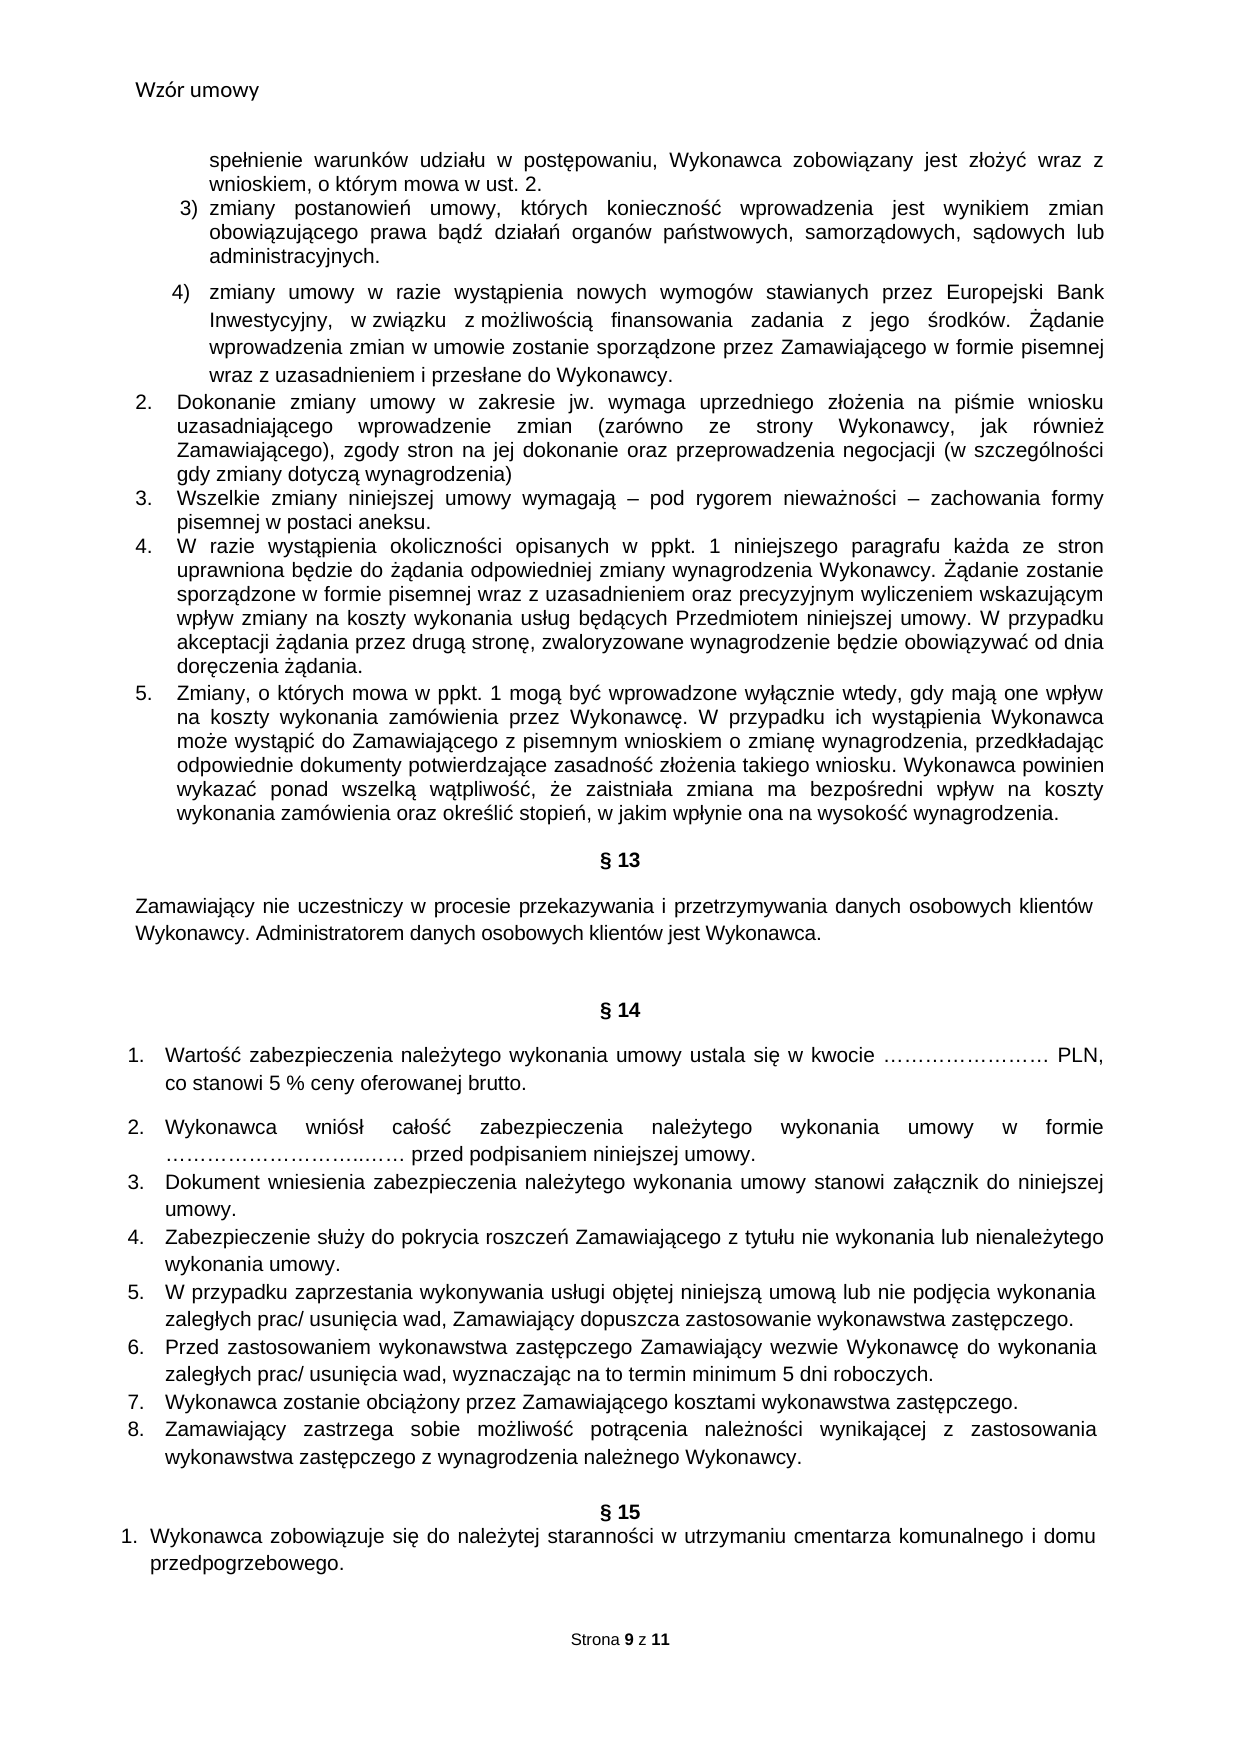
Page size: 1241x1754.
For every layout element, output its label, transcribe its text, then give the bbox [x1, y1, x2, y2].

subtitle § 13 [400, 848, 840, 872]
list Dokument wniesienia zabezpieczenia należytego wykonania umowy stanowi załącznik do niniejszej umowy. [127, 1170, 1105, 1221]
list W przypadku zaprzestania wykonywania usługi objętej niniejszą umową lub nie podjęcia wykonania zaległych prac/ usunięcia wad, Zamawiający dopuszcza zastosowanie wykonawstwa zastępczego. [127, 1280, 1097, 1331]
list Przed zastosowaniem wykonawstwa zastępczego Zamawiający wezwie Wykonawcę do wykonania zaległych prac/ usunięcia wad, wyznaczając na to termin minimum 5 dni roboczych. [127, 1335, 1097, 1386]
list W razie wystąpienia okoliczności opisanych w ppkt. 1 niniejszego paragrafu każda ze stron uprawniona będzie do żądania odpowiedniej zmiany wynagrodzenia Wykonawcy. Żądanie zostanie sporządzone w formie pisemnej wraz z uzasadnieniem oraz precyzyjnym wyliczeniem wskazującym wpływ zmiany na koszty wykonania usług będących Przedmiotem niniejszej umowy. W przypadku akceptacji żądania przez drugą stronę, zwaloryzowane wynagrodzenie będzie obowiązywać od dnia doręczenia żądania. [135, 534, 1105, 679]
list Zabezpieczenie służy do pokrycia roszczeń Zamawiającego z tytułu nie wykonania lub nienależytego wykonania umowy. [127, 1225, 1105, 1276]
list Zamawiający zastrzega sobie możliwość potrącenia należności wynikającej z zastosowania wykonawstwa zastępczego z wynagrodzenia należnego Wykonawcy. [127, 1417, 1097, 1469]
list zmiany postanowień umowy, których konieczność wprowadzenia jest wynikiem zmian obowiązującego prawa bądź działań organów państwowych, samorządowych, sądowych lub administracyjnych. [179, 196, 1105, 267]
list Wartość zabezpieczenia należytego wykonania umowy ustala się w kwocie …………………… PLN, co stanowi 5 % ceny oferowanej brutto. [127, 1043, 1105, 1094]
list zmiany umowy w razie wystąpienia nowych wymogów stawianych przez Europejski Bank Inwestycyjny, w związku z możliwością finansowania zadania z jego środków. Żądanie wprowadzenia zmian w umowie zostanie sporządzone przez Zamawiającego w formie pisemnej wraz z uzasadnieniem i przesłane do Wykonawcy. [172, 280, 1105, 386]
subtitle § 15 [400, 1500, 840, 1524]
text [209, 148, 1105, 196]
subtitle § 14 [400, 998, 840, 1022]
text Zamawiający nie uczestniczy w procesie przekazywania i przetrzymywania danych osobowych klientów Wykonawcy. Administratorem danych osobowych klientów jest Wykonawca. [135, 893, 1094, 945]
list Dokonanie zmiany umowy w zakresie jw. wymaga uprzedniego złożenia na piśmie wniosku uzasadniającego wprowadzenie zmian (zarówno ze strony Wykonawcy, jak również Zamawiającego), zgody stron na jej dokonanie oraz przeprowadzenia negocjacji (w szczególności gdy zmiany dotyczą wynagrodzenia) [135, 390, 1105, 486]
list Wszelkie zmiany niniejszej umowy wymagają – pod rygorem nieważności – zachowania formy pisemnej w postaci aneksu. [135, 486, 1105, 534]
list Wykonawca zobowiązuje się do należytej staranności w utrzymaniu cmentarza komunalnego i domu przedpogrzebowego. [121, 1524, 1097, 1575]
list Wykonawca zostanie obciążony przez Zamawiającego kosztami wykonawstwa zastępczego. [127, 1390, 1097, 1414]
list Zmiany, o których mowa w ppkt. 1 mogą być wprowadzone wyłącznie wtedy, gdy mają one wpływ na koszty wykonania zamówienia przez Wykonawcę. W przypadku ich wystąpienia Wykonawca może wystąpić do Zamawiającego z pisemnym wnioskiem o zmianę wynagrodzenia, przedkładając odpowiednie dokumenty potwierdzające zasadność złożenia takiego wniosku. Wykonawca powinien wykazać ponad wszelką wątpliwość, że zaistniała zmiana ma bezpośredni wpływ na koszty wykonania zamówienia oraz określić stopień, w jakim wpłynie ona na wysokość wynagrodzenia. [135, 681, 1105, 824]
list Wykonawca wniósł całość zabezpieczenia należytego wykonania umowy w formie ………………………..…… przed podpisaniem niniejszej umowy. [127, 1115, 1105, 1166]
